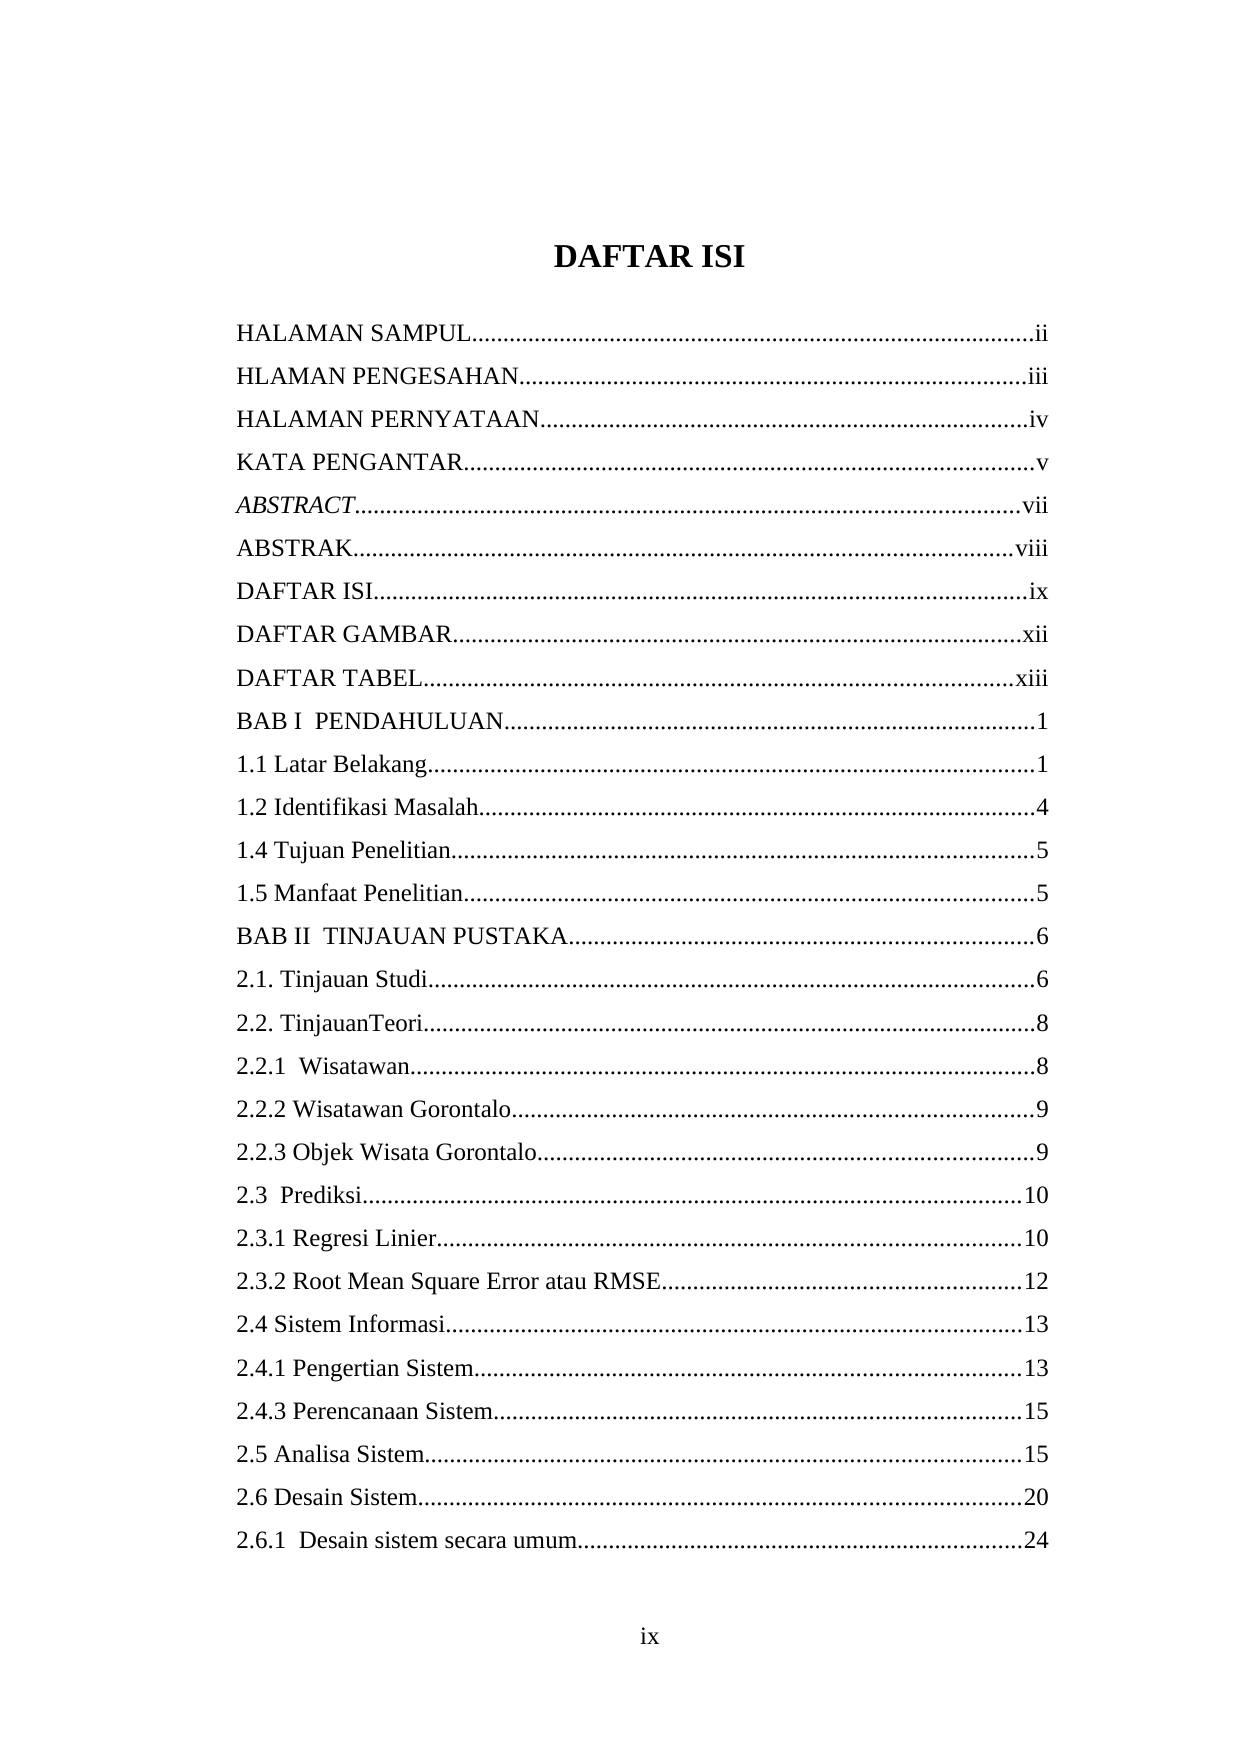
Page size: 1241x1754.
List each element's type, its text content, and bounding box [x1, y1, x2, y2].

text 2.3.1 Regresi Linier 10 [236, 1223, 1063, 1252]
text 2.4 Sistem Informasi 13 [236, 1309, 1063, 1338]
text BAB II TINJAUAN PUSTAKA 6 [236, 921, 1063, 950]
text 2.2.3 Objek Wisata Gorontalo 9 [236, 1137, 1063, 1166]
text 2.1. Tinjauan Studi 6 [236, 964, 1063, 993]
text 1.2 Identifikasi Masalah 4 [236, 792, 1063, 821]
text 2.5 Analisa Sistem 15 [236, 1439, 1063, 1468]
text BAB I PENDAHULUAN 1 [236, 706, 1063, 734]
text 2.6 Desain Sistem 20 [236, 1482, 1063, 1511]
text 2.6.1 Desain sistem secara umum 24 [236, 1525, 1063, 1554]
text 2.3 Prediksi 10 [236, 1180, 1063, 1209]
text 1.1 Latar Belakang 1 [236, 749, 1063, 778]
text 2.2.2 Wisatawan Gorontalo 9 [236, 1094, 1063, 1123]
text 2.2.1 Wisatawan 8 [236, 1051, 1063, 1079]
text 2.2. TinjauanTeori 8 [236, 1008, 1063, 1036]
subtitle DAFTAR ISI [236, 236, 1063, 274]
text 2.4.3 Perencanaan Sistem 15 [236, 1396, 1063, 1424]
text 1.5 Manfaat Penelitian 5 [236, 878, 1063, 907]
text 2.3.2 Root Mean Square Error atau RMSE 12 [236, 1266, 1063, 1295]
text 2.4.1 Pengertian Sistem 13 [236, 1353, 1063, 1381]
text 1.4 Tujuan Penelitian 5 [236, 835, 1063, 864]
